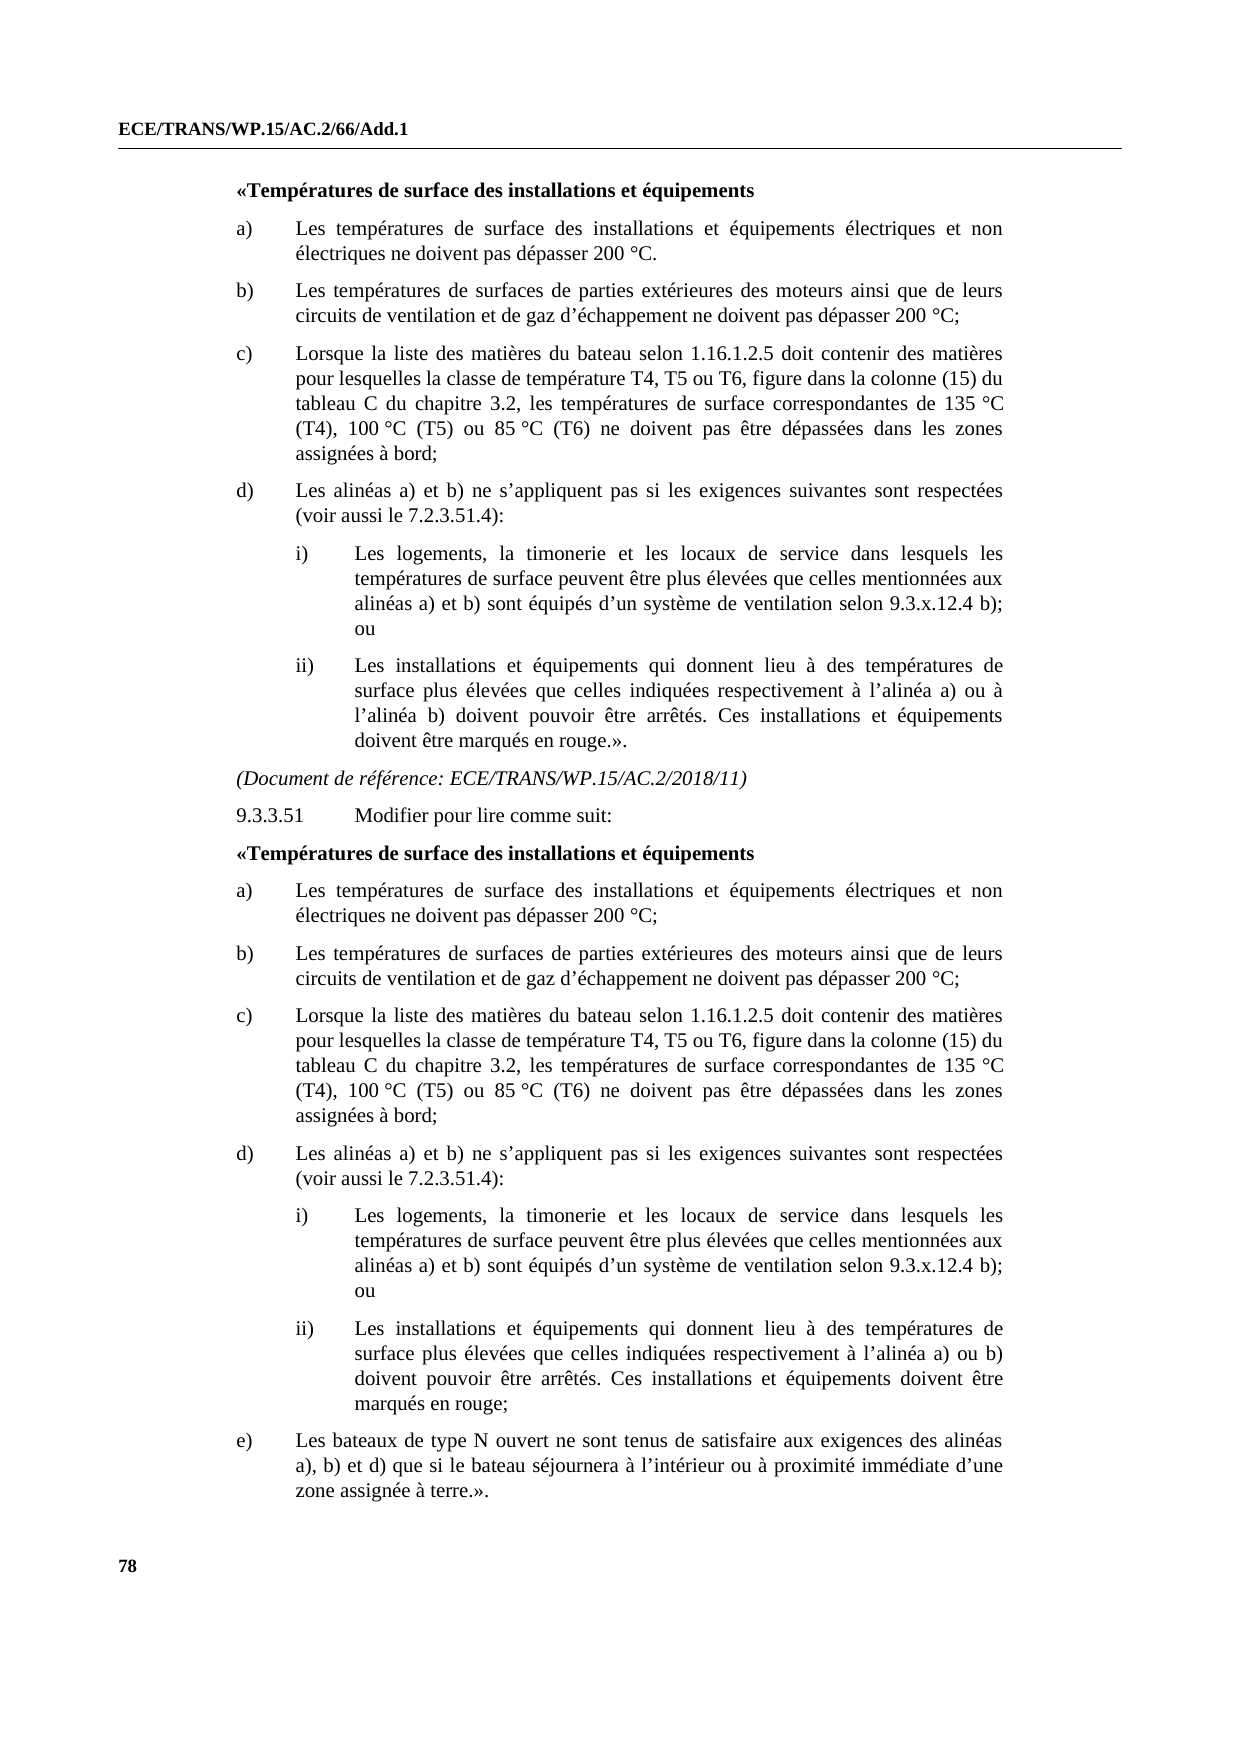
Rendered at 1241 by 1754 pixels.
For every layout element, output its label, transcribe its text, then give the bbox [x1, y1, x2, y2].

text «Températures de surface des installations et équipements [236, 177, 1004, 202]
text d) Les alinéas a) et b) ne s’appliquent pas si les exigences suivantes sont respectées (voir aussi le 7.2.3.51.4): [236, 477, 1004, 527]
text a) Les températures de surface des installations et équipements électriques et non électriques ne doivent pas dépasser 200 °C; [236, 877, 1004, 927]
text i) Les logements, la timonerie et les locaux de service dans lesquels les températures de surface peuvent être plus élevées que celles mentionnées aux alinéas a) et b) sont équipés d’un système de ventilation selon 9.3.x.12.4 b); ou [295, 540, 1004, 640]
text d) Les alinéas a) et b) ne s’appliquent pas si les exigences suivantes sont respectées (voir aussi le 7.2.3.51.4): [236, 1140, 1004, 1190]
text 9.3.3.51 Modifier pour lire comme suit: [236, 802, 1004, 827]
text b) Les températures de surfaces de parties extérieures des moteurs ainsi que de leurs circuits de ventilation et de gaz d’échappement ne doivent pas dépasser 200 °C; [236, 277, 1004, 327]
text e) Les bateaux de type N ouvert ne sont tenus de satisfaire aux exigences des alinéas a), b) et d) que si le bateau séjournera à l’intérieur ou à proximité immédiate d’une zone assignée à terre.». [236, 1427, 1004, 1502]
text (Document de référence: ECE/TRANS/WP.15/AC.2/2018/11) [236, 765, 1004, 790]
text a) Les températures de surface des installations et équipements électriques et non électriques ne doivent pas dépasser 200 °C. [236, 215, 1004, 265]
text b) Les températures de surfaces de parties extérieures des moteurs ainsi que de leurs circuits de ventilation et de gaz d’échappement ne doivent pas dépasser 200 °C; [236, 940, 1004, 990]
text ii) Les installations et équipements qui donnent lieu à des températures de surface plus élevées que celles indiquées respectivement à l’alinéa a) ou à l’alinéa b) doivent pouvoir être arrêtés. Ces installations et équipements doivent être marqués en rouge.». [295, 652, 1004, 752]
text «Températures de surface des installations et équipements [236, 840, 1004, 865]
text c) Lorsque la liste des matières du bateau selon 1.16.1.2.5 doit contenir des matières pour lesquelles la classe de température T4, T5 ou T6, figure dans la colonne (15) du tableau C du chapitre 3.2, les températures de surface correspondantes de 135 °C (T4), 100 °C (T5) ou 85 °C (T6) ne doivent pas être dépassées dans les zones assignées à bord; [236, 340, 1004, 465]
text i) Les logements, la timonerie et les locaux de service dans lesquels les températures de surface peuvent être plus élevées que celles mentionnées aux alinéas a) et b) sont équipés d’un système de ventilation selon 9.3.x.12.4 b); ou [295, 1202, 1004, 1302]
text c) Lorsque la liste des matières du bateau selon 1.16.1.2.5 doit contenir des matières pour lesquelles la classe de température T4, T5 ou T6, figure dans la colonne (15) du tableau C du chapitre 3.2, les températures de surface correspondantes de 135 °C (T4), 100 °C (T5) ou 85 °C (T6) ne doivent pas être dépassées dans les zones assignées à bord; [236, 1002, 1004, 1127]
text ii) Les installations et équipements qui donnent lieu à des températures de surface plus élevées que celles indiquées respectivement à l’alinéa a) ou b) doivent pouvoir être arrêtés. Ces installations et équipements doivent être marqués en rouge; [295, 1315, 1004, 1415]
